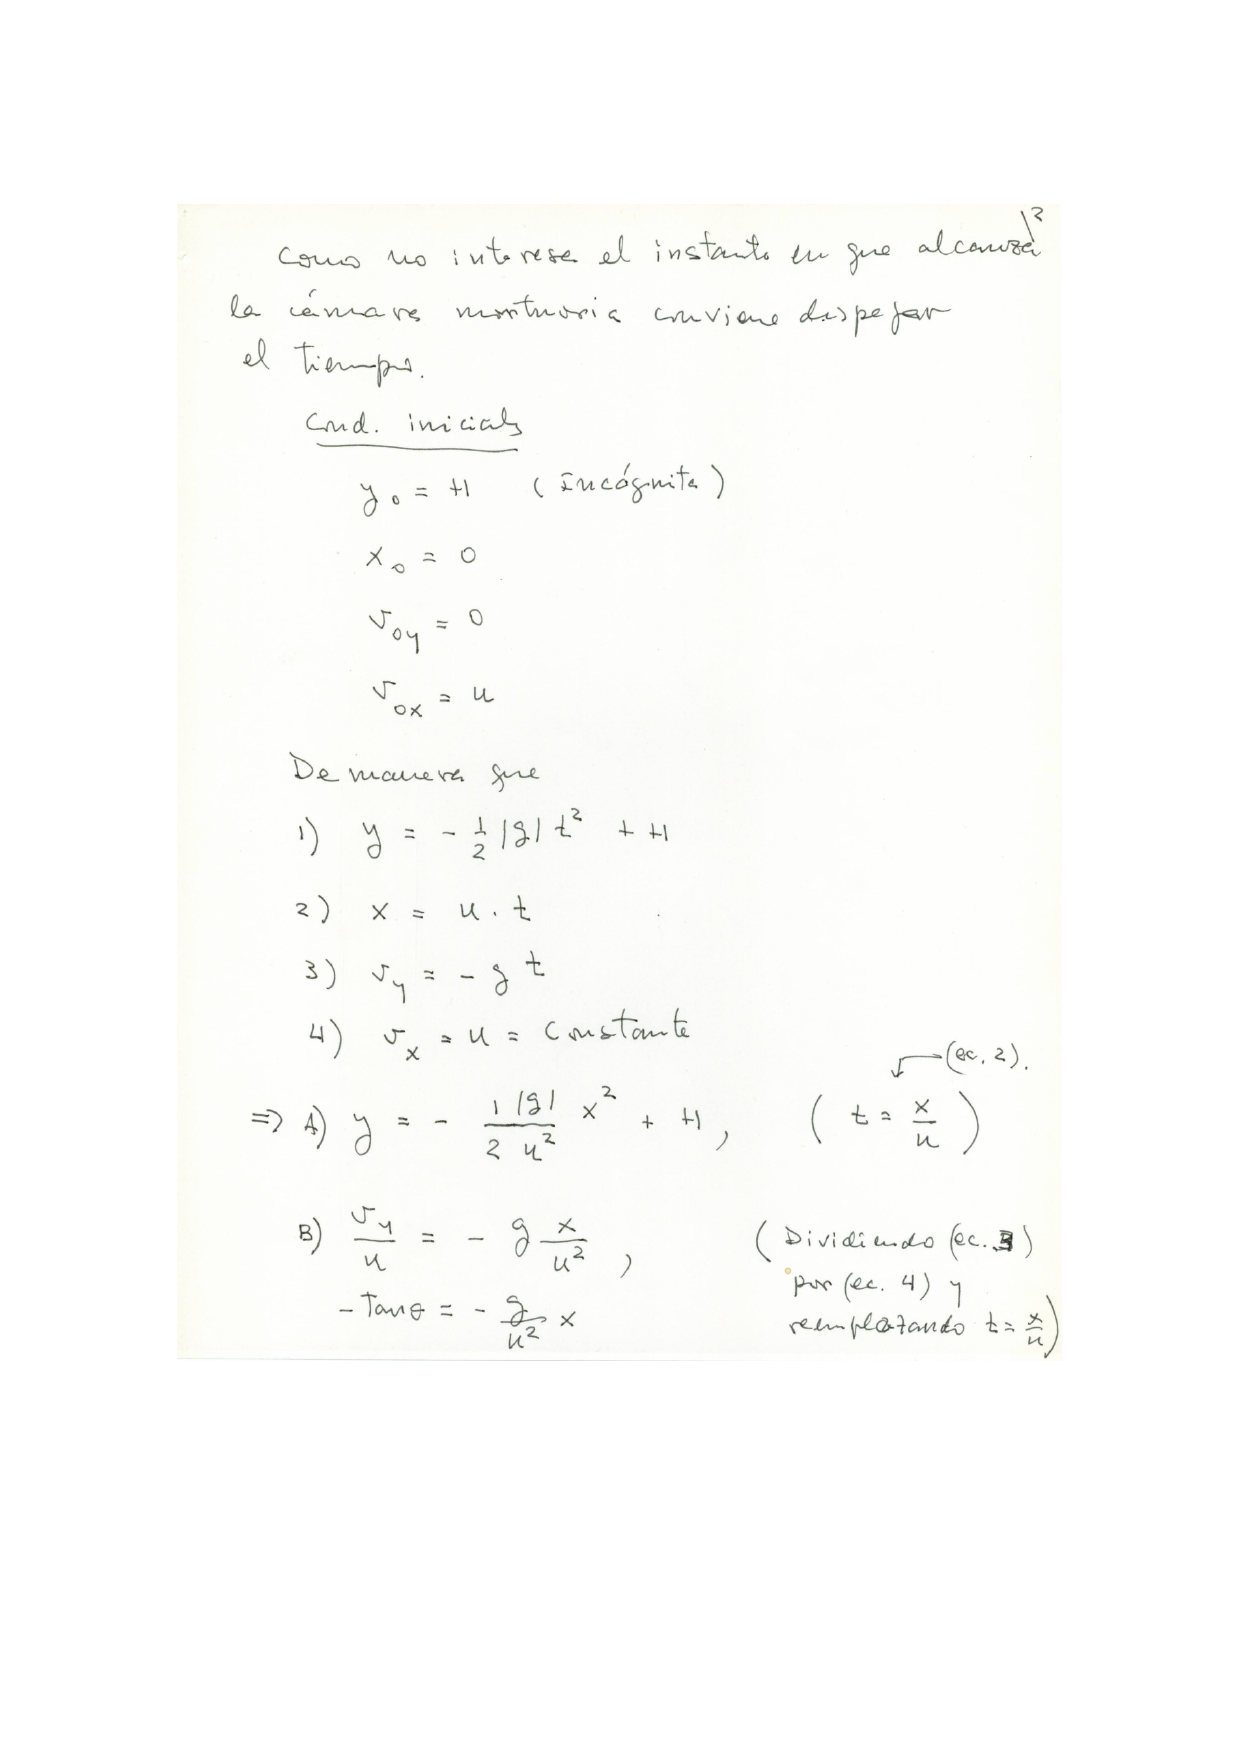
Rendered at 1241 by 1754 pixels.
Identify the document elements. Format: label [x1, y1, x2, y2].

picture [177, 204, 1063, 1361]
